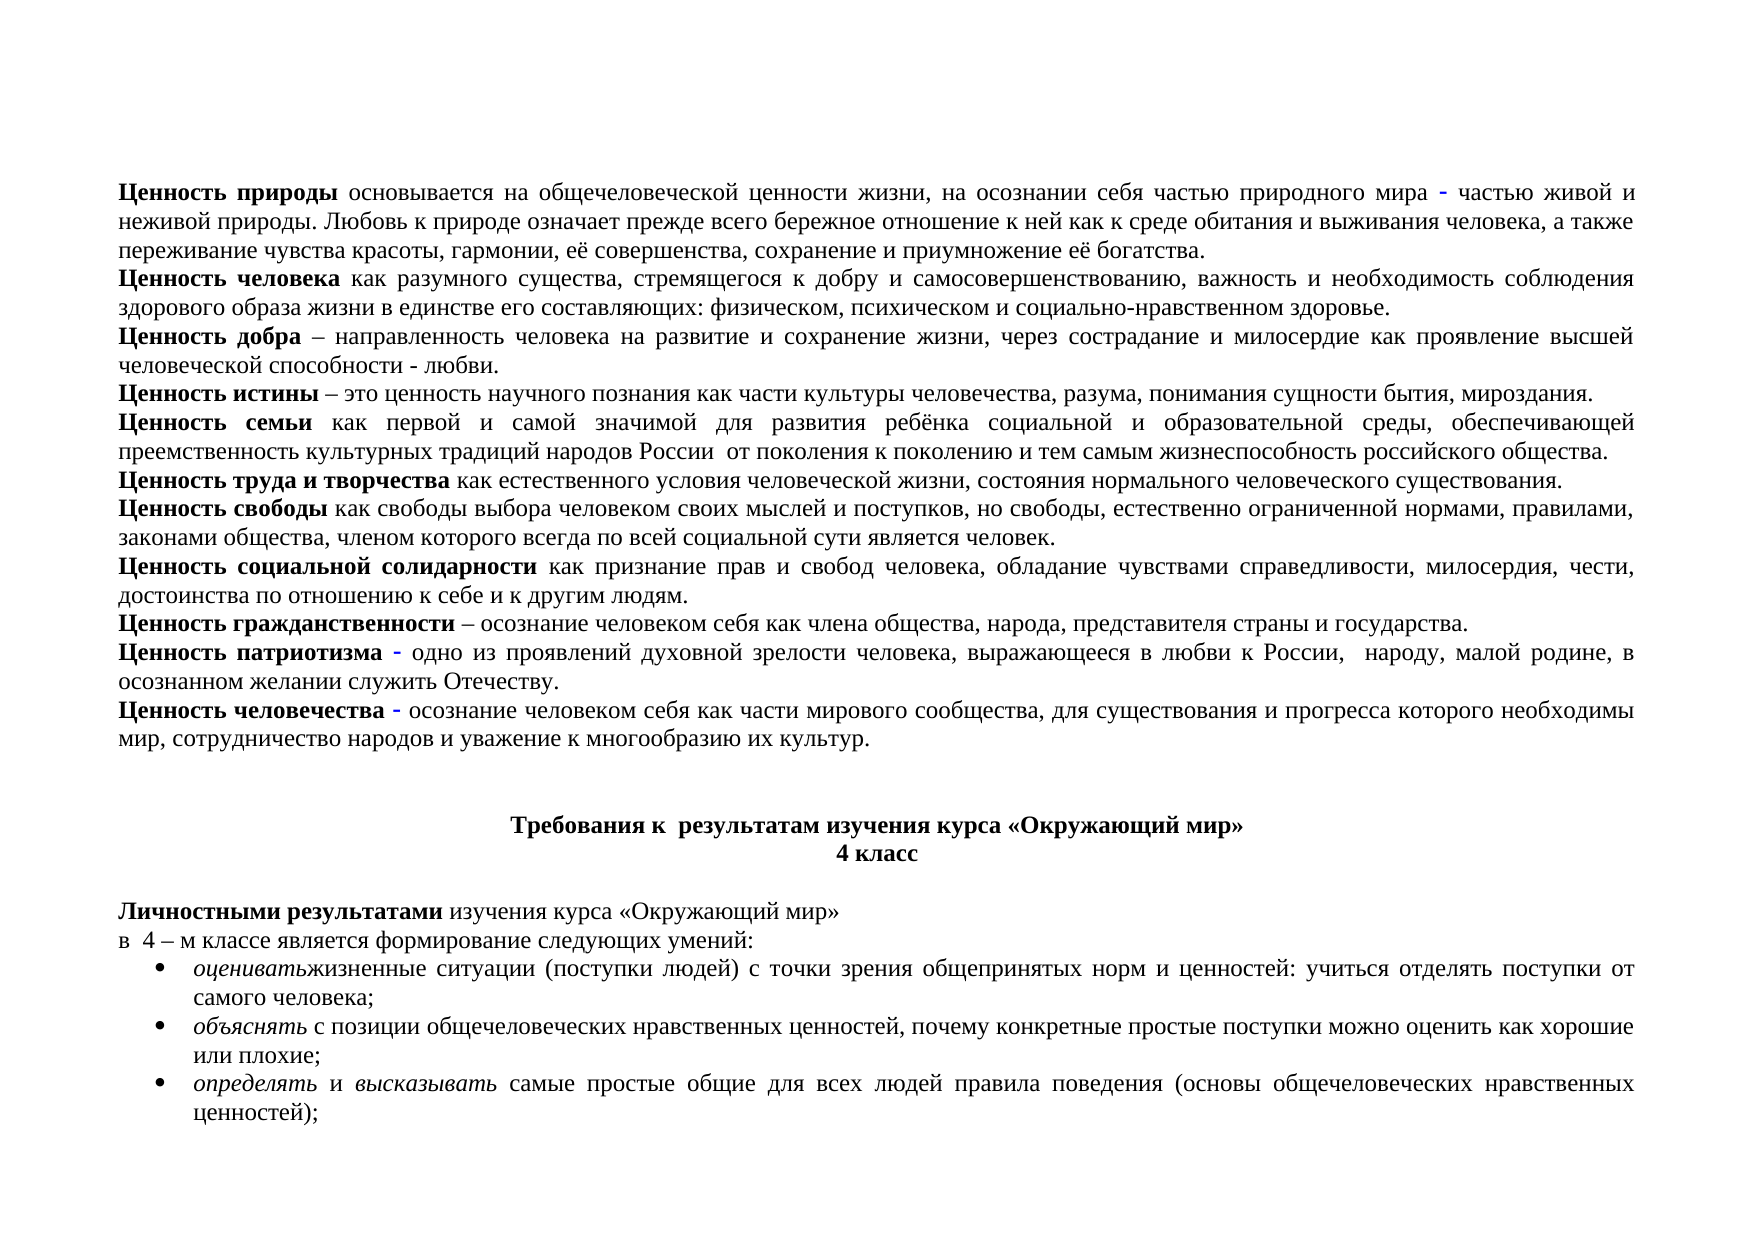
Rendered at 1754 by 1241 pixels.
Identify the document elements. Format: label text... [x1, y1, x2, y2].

list объяснять с позиции общечеловеческих нравственных ценностей, почему конкретные простые поступки можно оценить как хорошие или плохие; [156, 1011, 1636, 1068]
list оцениватьжизненные ситуации (поступки людей) с точки зрения общепринятых норм и ценностей: учиться отделять поступки от самого человека; [156, 953, 1636, 1011]
text в 4 – м классе является формирование следующих умений: [118, 925, 1636, 953]
text Ценность человечества осознание человеком себя как части мирового сообщества, для существования и прогресса которого необходимы мир, сотрудничество народов и уважение к многообразию их культур. [118, 695, 1636, 752]
text Ценность труда и творчества как естественного условия человеческой жизни, состояния нормального человеческого существования. [118, 465, 1636, 493]
text Ценность гражданственности – осознание человеком себя как члена общества, народа, представителя страны и государства. [118, 608, 1636, 637]
text Ценность патриотизма одно из проявлений духовной зрелости человека, выражающееся в любви к России, народу, малой родине, в осознанном желании служить Отечеству. [118, 637, 1636, 695]
list определять и высказывать самые простые общие для всех людей правила поведения (основы общечеловеческих нравственных ценностей); [156, 1068, 1636, 1126]
text Личностными результатами изучения курса «Окружающий мир» [118, 896, 1636, 925]
text Требования к результатам изучения курса «Окружающий мир» [118, 810, 1636, 838]
text Ценность истины – это ценность научного познания как части культуры человечества, разума, понимания сущности бытия, мироздания. [118, 378, 1636, 407]
text 4 класс [118, 838, 1636, 867]
text Ценность добра – направленность человека на развитие и сохранение жизни, через сострадание и милосердие как проявление высшей человеческой способности - любви. [118, 321, 1636, 378]
text Ценность свободы как свободы выбора человеком своих мыслей и поступков, но свободы, естественно ограниченной нормами, правилами, законами общества, членом которого всегда по всей социальной сути является человек. [118, 493, 1636, 551]
text Ценность семьи как первой и самой значимой для развития ребёнка социальной и образовательной среды, обеспечивающей преемственность культурных традиций народов России от поколения к поколению и тем самым жизнеспособность российского общества. [118, 407, 1636, 465]
text Ценность природы основывается на общечеловеческой ценности жизни, на осознании себя частью природного мира частью живой и неживой природы. Любовь к природе означает прежде всего бережное отношение к ней как к среде обитания и выживания человека, а также переживание чувства красоты, гармонии, её совершенства, сохранение и приумножение её богатства. [118, 177, 1636, 263]
text Ценность человека как разумного существа, стремящегося к добру и самосовершенствованию, важность и необходимость соблюдения здорового образа жизни в единстве его составляющих: физическом, психическом и социально-нравственном здоровье. [118, 263, 1636, 321]
text Ценность социальной солидарности как признание прав и свобод человека, обладание чувствами справедливости, милосердия, чести, достоинства по отношению к себе и к другим людям. [118, 551, 1636, 608]
